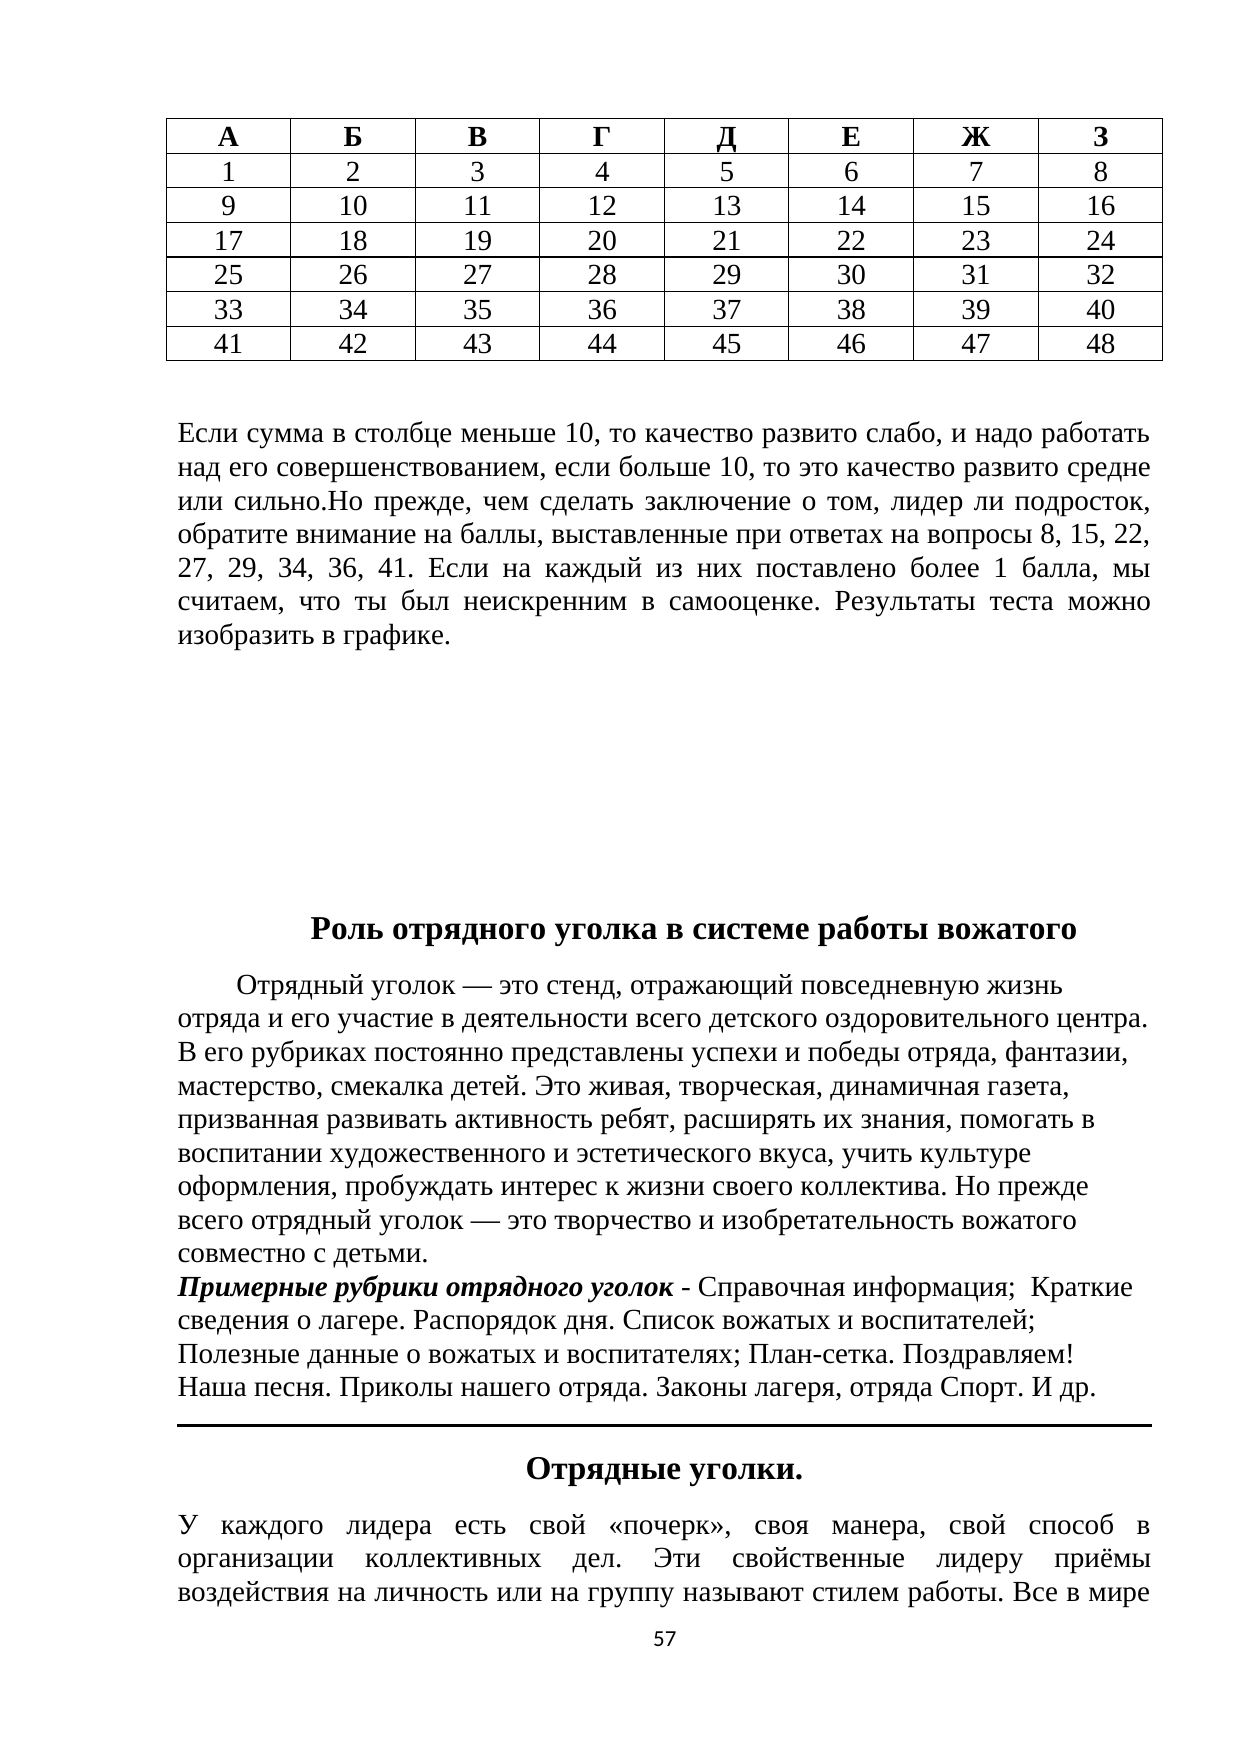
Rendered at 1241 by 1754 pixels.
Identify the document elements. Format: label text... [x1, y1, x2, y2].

table_cell 24 [1039, 223, 1162, 256]
table_cell 37 [665, 292, 788, 326]
table_header Б [291, 119, 415, 153]
table_cell 38 [789, 292, 913, 326]
table_cell 4 [540, 154, 664, 187]
table_cell 16 [1039, 188, 1162, 222]
table_cell 33 [167, 292, 290, 326]
table_cell 28 [540, 258, 664, 291]
table_header Е [789, 119, 913, 153]
table_cell 15 [914, 188, 1038, 222]
table_cell 25 [167, 258, 290, 291]
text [177, 1507, 1152, 1608]
table_header З [1039, 119, 1162, 153]
text Отрядные уголки. [177, 1448, 1152, 1486]
table_header А [167, 119, 290, 153]
table_cell 41 [167, 327, 290, 360]
table_cell 2 [291, 154, 415, 187]
table_cell 22 [789, 223, 913, 256]
table_cell 12 [540, 188, 664, 222]
table_cell 20 [540, 223, 664, 256]
table_cell 5 [665, 154, 788, 187]
table_cell 11 [416, 188, 539, 222]
table_cell 31 [914, 258, 1038, 291]
table_cell 26 [291, 258, 415, 291]
table_cell 27 [416, 258, 539, 291]
table_cell 6 [789, 154, 913, 187]
table_header Ж [914, 119, 1038, 153]
table_cell 14 [789, 188, 913, 222]
table_cell 3 [416, 154, 539, 187]
table_cell 36 [540, 292, 664, 326]
table_header Г [540, 119, 664, 153]
table_cell 30 [789, 258, 913, 291]
table_cell 1 [167, 154, 290, 187]
table_cell 47 [914, 327, 1038, 360]
table_cell 48 [1039, 327, 1162, 360]
table_cell 29 [665, 258, 788, 291]
table_cell 8 [1039, 154, 1162, 187]
table_cell 45 [665, 327, 788, 360]
table_cell 19 [416, 223, 539, 256]
table_cell 23 [914, 223, 1038, 256]
table_header Д [665, 119, 788, 153]
table_cell 13 [665, 188, 788, 222]
table_cell 42 [291, 327, 415, 360]
table_cell 21 [665, 223, 788, 256]
table_cell 35 [416, 292, 539, 326]
table_header В [416, 119, 539, 153]
table_cell 7 [914, 154, 1038, 187]
text Если сумма в столбце меньше 10, то качество развито слабо, и надо работать над его совершенствованием, если больше 10, то это качество развито средне или сильно.Но прежде, чем сделать заключение о том, лидер ли подросток, обратите внимание на баллы, выставленные при ответах на вопросы 8, 15, 22, 27, 29, 34, 36, 41. Если на каждый из них поставлено более 1 балла, мы считаем, что ты был неискренним в самооценке. Результаты теста можно изобразить в графике. [177, 416, 1152, 650]
text Отрядный уголок — это стенд, отражающий повседневную жизнь отряда и его участие в деятельности всего детского оздоровительного центра. В его рубриках постоянно представлены успехи и победы отряда, фантазии, мастерство, смекалка детей. Это живая, творческая, динамичная газета, призванная развивать активность ребят, расширять их знания, помогать в воспитании художественного и эстетического вкуса, учить культуре оформления, пробуждать интерес к жизни своего коллектива. Но прежде всего отрядный уголок — это творчество и изобретательность вожатого совместно с детьми. Примерные рубрики отрядного уголок - Справочная информация; Краткие сведения о лагере. Распорядок дня. Список вожатых и воспитателей; Полезные данные о вожатых и воспитателях; План-сетка. Поздравляем! Наша песня. Приколы нашего отряда. Законы лагеря, отряда Спорт. И др. [177, 967, 1152, 1424]
table_cell 18 [291, 223, 415, 256]
table_cell 43 [416, 327, 539, 360]
table_cell 17 [167, 223, 290, 256]
text Роль отрядного уголка в системе работы вожатого [177, 908, 1152, 946]
table_cell 9 [167, 188, 290, 222]
table_cell 10 [291, 188, 415, 222]
table_cell 34 [291, 292, 415, 326]
table_cell 39 [914, 292, 1038, 326]
table_cell 32 [1039, 258, 1162, 291]
table_cell 46 [789, 327, 913, 360]
table_cell 40 [1039, 292, 1162, 326]
table_cell 44 [540, 327, 664, 360]
